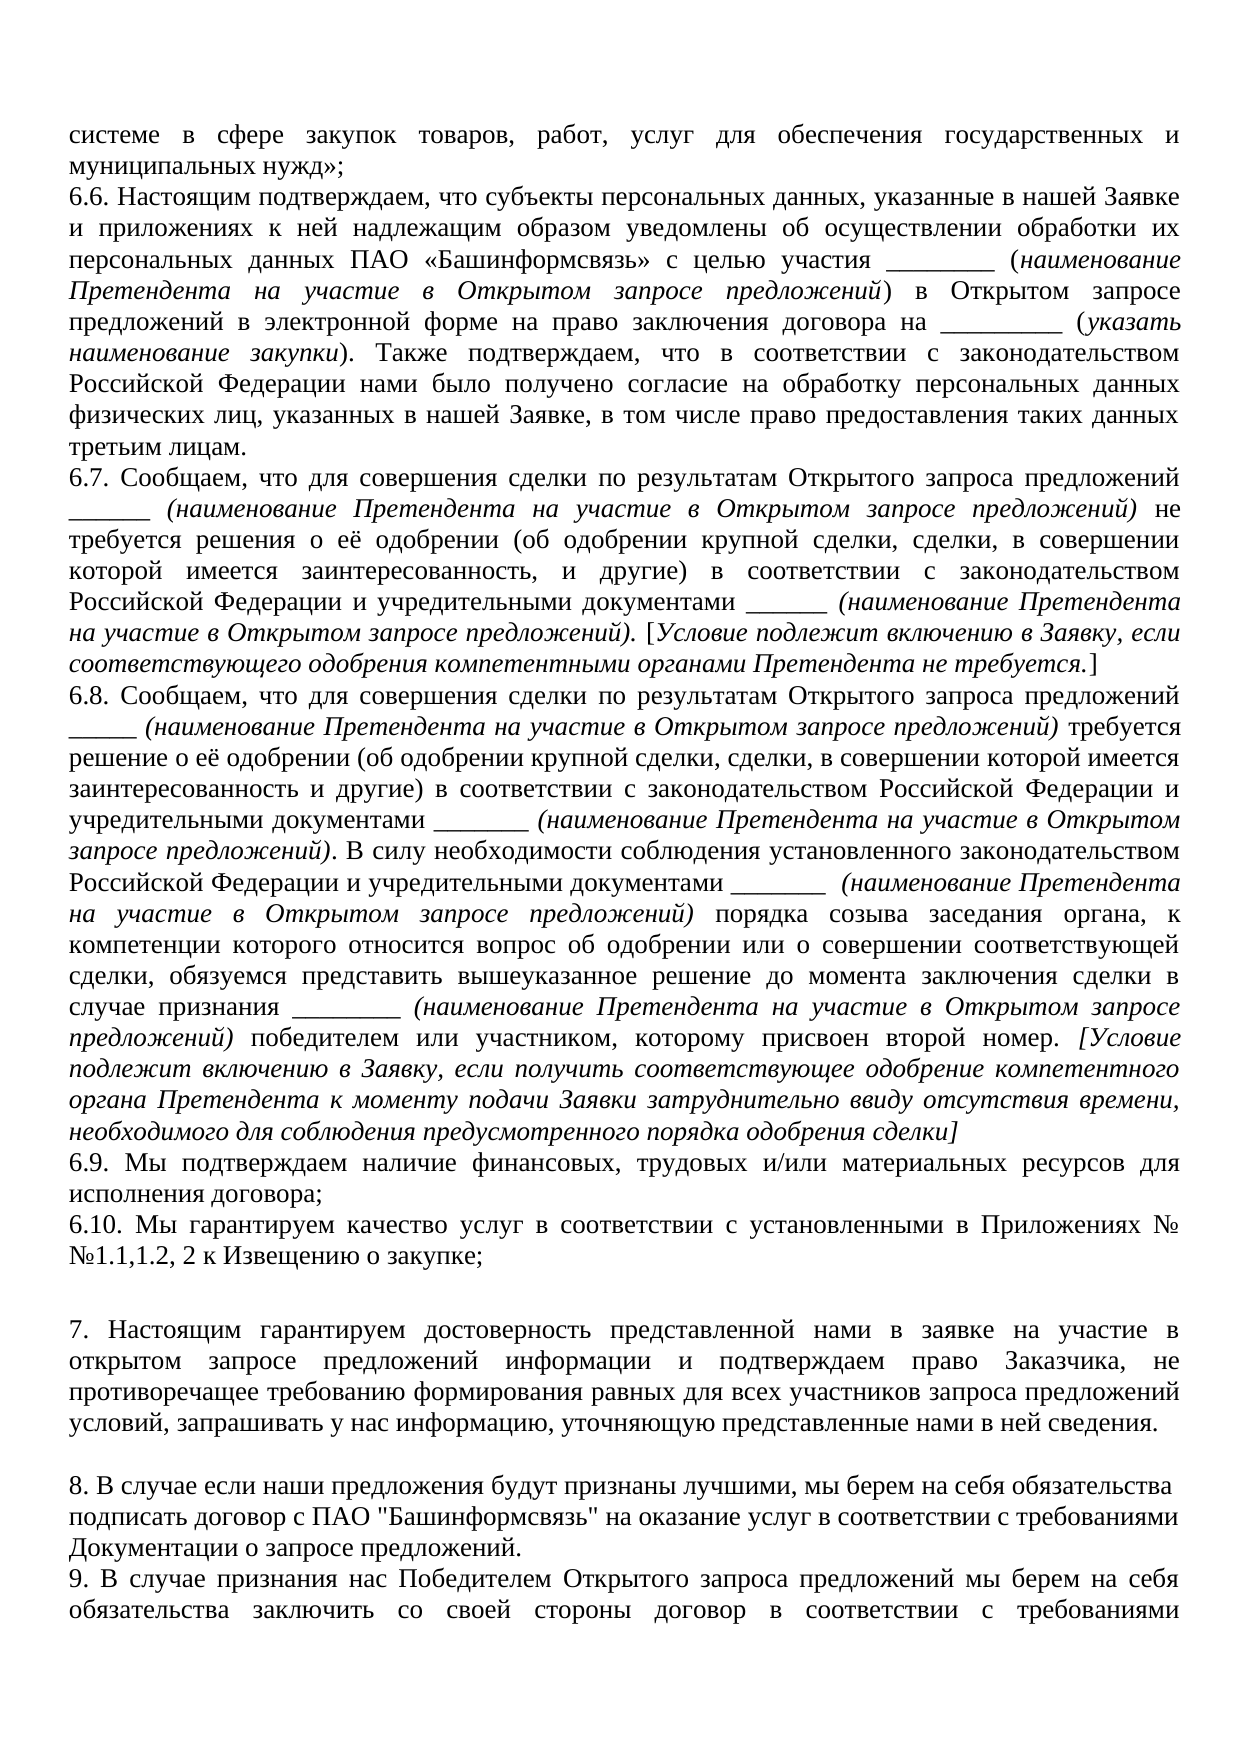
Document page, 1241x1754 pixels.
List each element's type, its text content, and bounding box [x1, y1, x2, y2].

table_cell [58, 118, 1192, 1302]
table_cell 8. В случае если наши предложения будут признаны лучшими, мы берем на себя обязательства подписать договор с ПАО "Башинформсвязь" на оказание услуг в соответствии с требованиями Документации о запросе предложений. [58, 1438, 1192, 1562]
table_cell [58, 1562, 1192, 1624]
table_cell 7. Настоящим гарантируем достоверность представленной нами в заявке на участие в открытом запросе предложений информации и подтверждаем право Заказчика, не противоречащее требованию формирования равных для всех участников запроса предложений условий, запрашивать у нас информацию, уточняющую представленные нами в ней сведения. [58, 1302, 1192, 1438]
